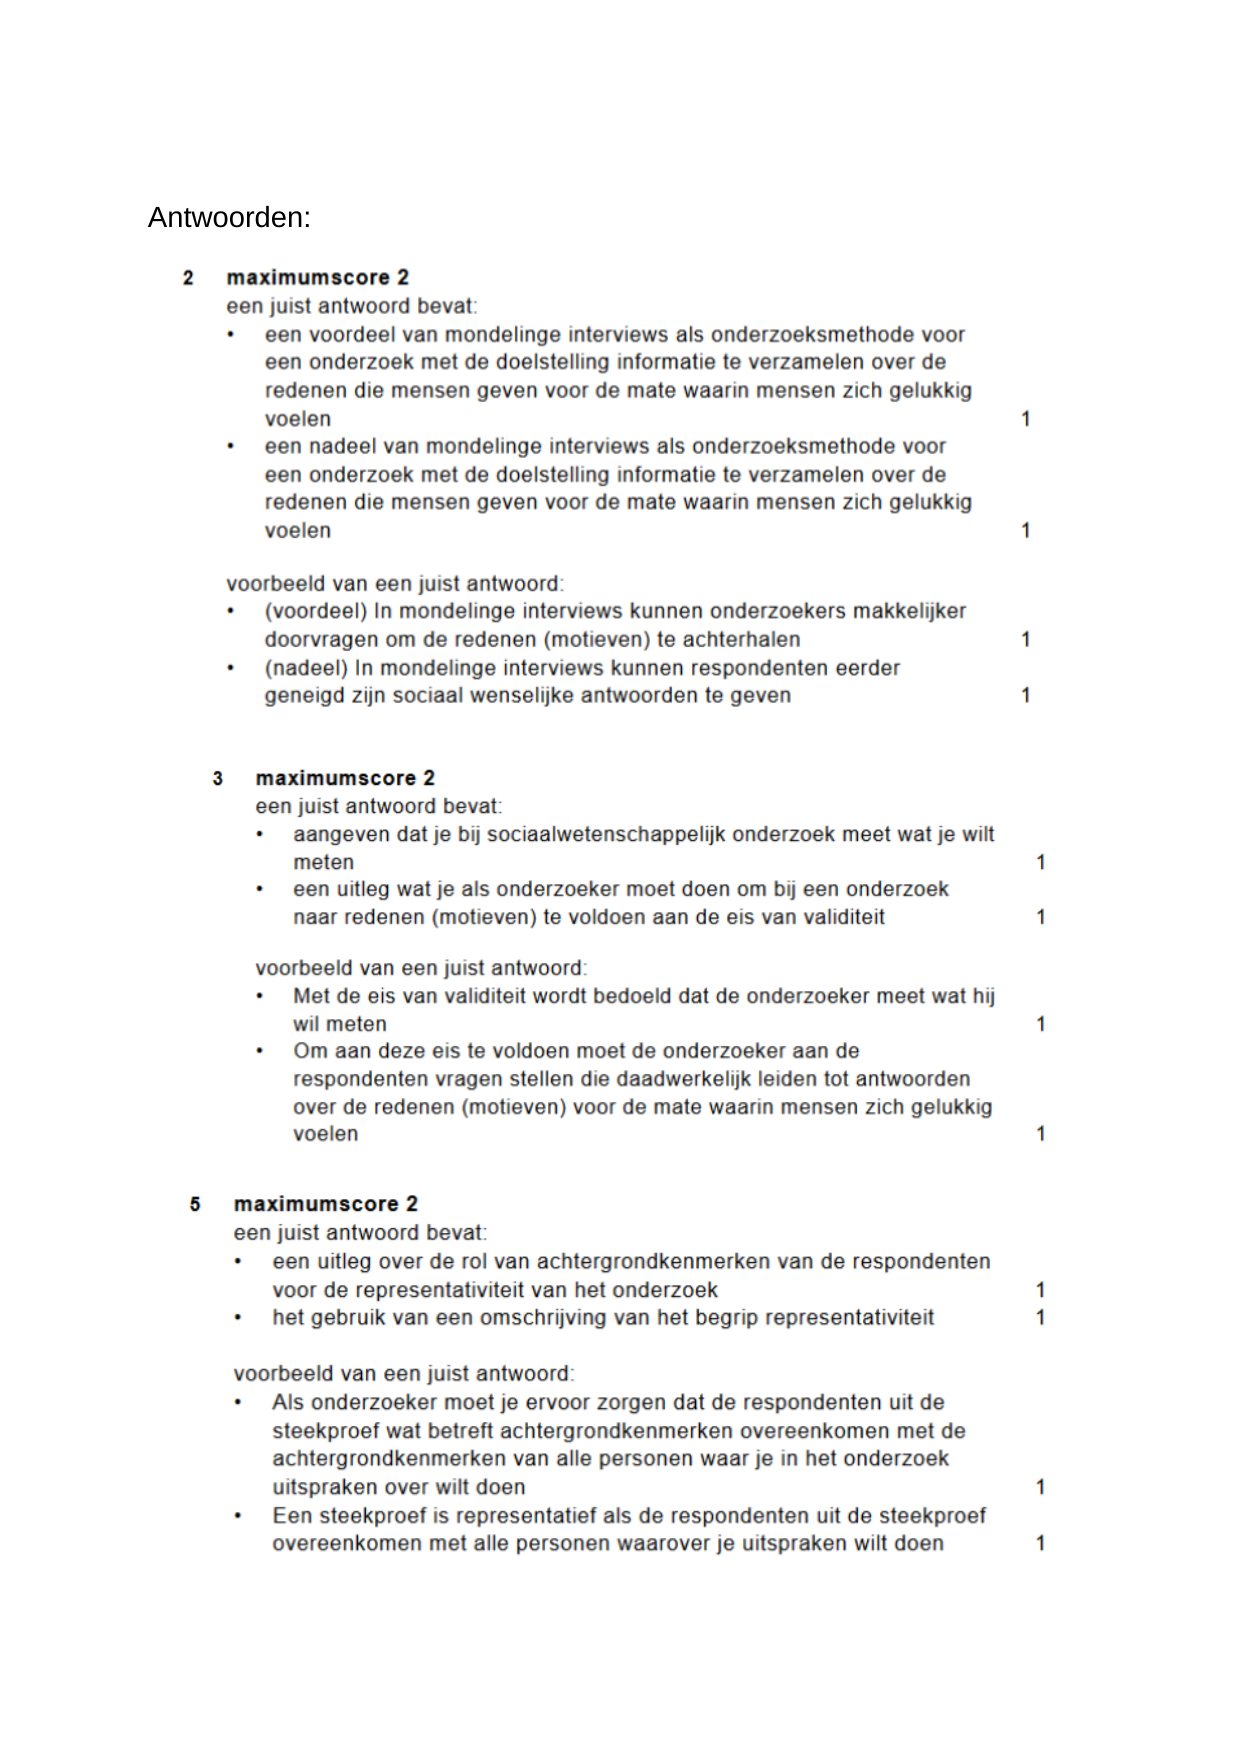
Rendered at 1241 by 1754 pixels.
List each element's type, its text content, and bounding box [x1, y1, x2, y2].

picture [147, 761, 1092, 1171]
picture [147, 253, 1092, 743]
picture [147, 1189, 1093, 1571]
text Antwoorden: [148, 200, 1093, 234]
